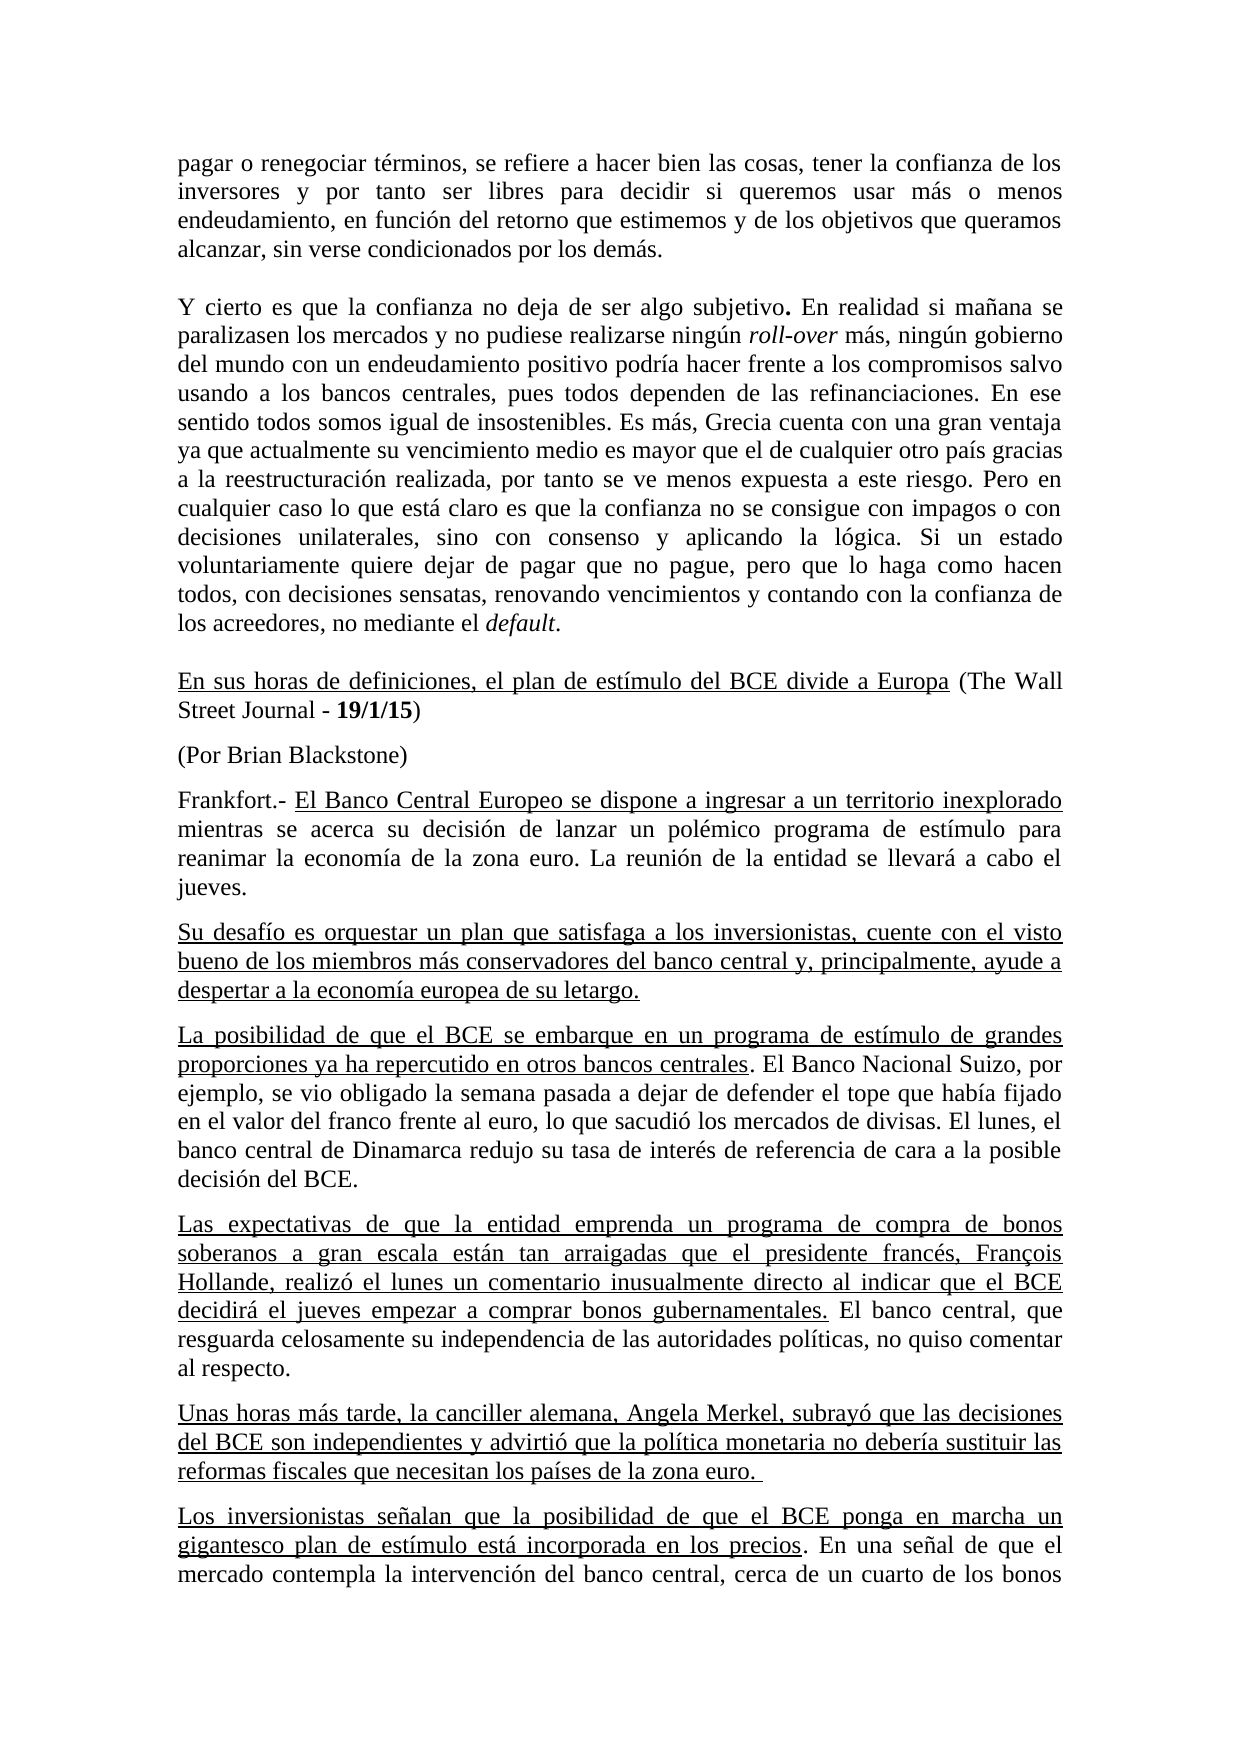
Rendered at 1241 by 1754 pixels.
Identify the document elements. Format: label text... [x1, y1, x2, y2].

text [177, 148, 1063, 263]
text Las expectativas de que la entidad emprenda un programa de compra de bonos soberanos a gran escala están tan arraigadas que el presidente francés, François Hollande, realizó el lunes un comentario inusualmente directo al indicar que el BCE decidirá el jueves empezar a comprar bonos gubernamentales. El banco central, que resguarda celosamente su independencia de las autoridades políticas, no quiso comentar al respecto. [177, 1293, 1063, 1382]
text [177, 1527, 1063, 1588]
text Unas horas más tarde, la canciller alemana, Angela Merkel, subrayó que las decisiones del BCE son independientes y advirtió que la política monetaria no debería sustituir las reformas fiscales que necesitan los países de la zona euro. [177, 1398, 1063, 1423]
text (Por Brian Blackstone) [177, 740, 1063, 769]
text Su desafío es orquestar un plan que satisfaga a los inversionistas, cuente con el visto bueno de los miembros más conservadores del banco central y, principalmente, ayude a despertar a la economía europea de su letargo. [177, 943, 1063, 1003]
text Unas horas más tarde, la canciller alemana, Angela Merkel, subrayó que las decisiones del BCE son independientes y advirtió que la política monetaria no debería sustituir las reformas fiscales que necesitan los países de la zona euro. [177, 1424, 1063, 1485]
text La posibilidad de que el BCE se embarque en un programa de estímulo de grandes proporciones ya ha repercutido en otros bancos centrales. El Banco Nacional Suizo, por ejemplo, se vio obligado la semana pasada a dejar de defender el tope que había fijado en el valor del franco frente al euro, lo que sacudió los mercados de divisas. El lunes, el banco central de Dinamarca redujo su tasa de interés de referencia de cara a la posible decisión del BCE. [177, 1046, 1063, 1193]
text En sus horas de definiciones, el plan de estímulo del BCE divide a Europa (The Wall Street Journal - 19/1/15) [177, 666, 1063, 723]
text Y cierto es que la confianza no deja de ser algo subjetivo. En realidad si mañana se paralizasen los mercados y no pudiese realizarse ningún roll-over más, ningún gobierno del mundo con un endeudamiento positivo podría hacer frente a los compromisos salvo usando a los bancos centrales, pues todos dependen de las refinanciaciones. En ese sentido todos somos igual de insostenibles. Es más, Grecia cuenta con una gran ventaja ya que actualmente su vencimiento medio es mayor que el de cualquier otro país gracias a la reestructuración realizada, por tanto se ve menos expuesta a este riesgo. Pero en cualquier caso lo que está claro es que la confianza no se consigue con impagos o con decisiones unilaterales, sino con consenso y aplicando la lógica. Si un estado voluntariamente quiere dejar de pagar que no pague, pero que lo haga como hacen todos, con decisiones sensatas, renovando vencimientos y contando con la confianza de los acreedores, no mediante el default. [177, 292, 1063, 637]
text Su desafío es orquestar un plan que satisfaga a los inversionistas, cuente con el visto bueno de los miembros más conservadores del banco central y, principalmente, ayude a despertar a la economía europea de su letargo. [177, 917, 1063, 942]
text Frankfort.- El Banco Central Europeo se dispone a ingresar a un territorio inexplorado mientras se acerca su decisión de lanzar un polémico programa de estímulo para reanimar la economía de la zona euro. La reunión de la entidad se llevará a cabo el jueves. [177, 786, 1063, 901]
